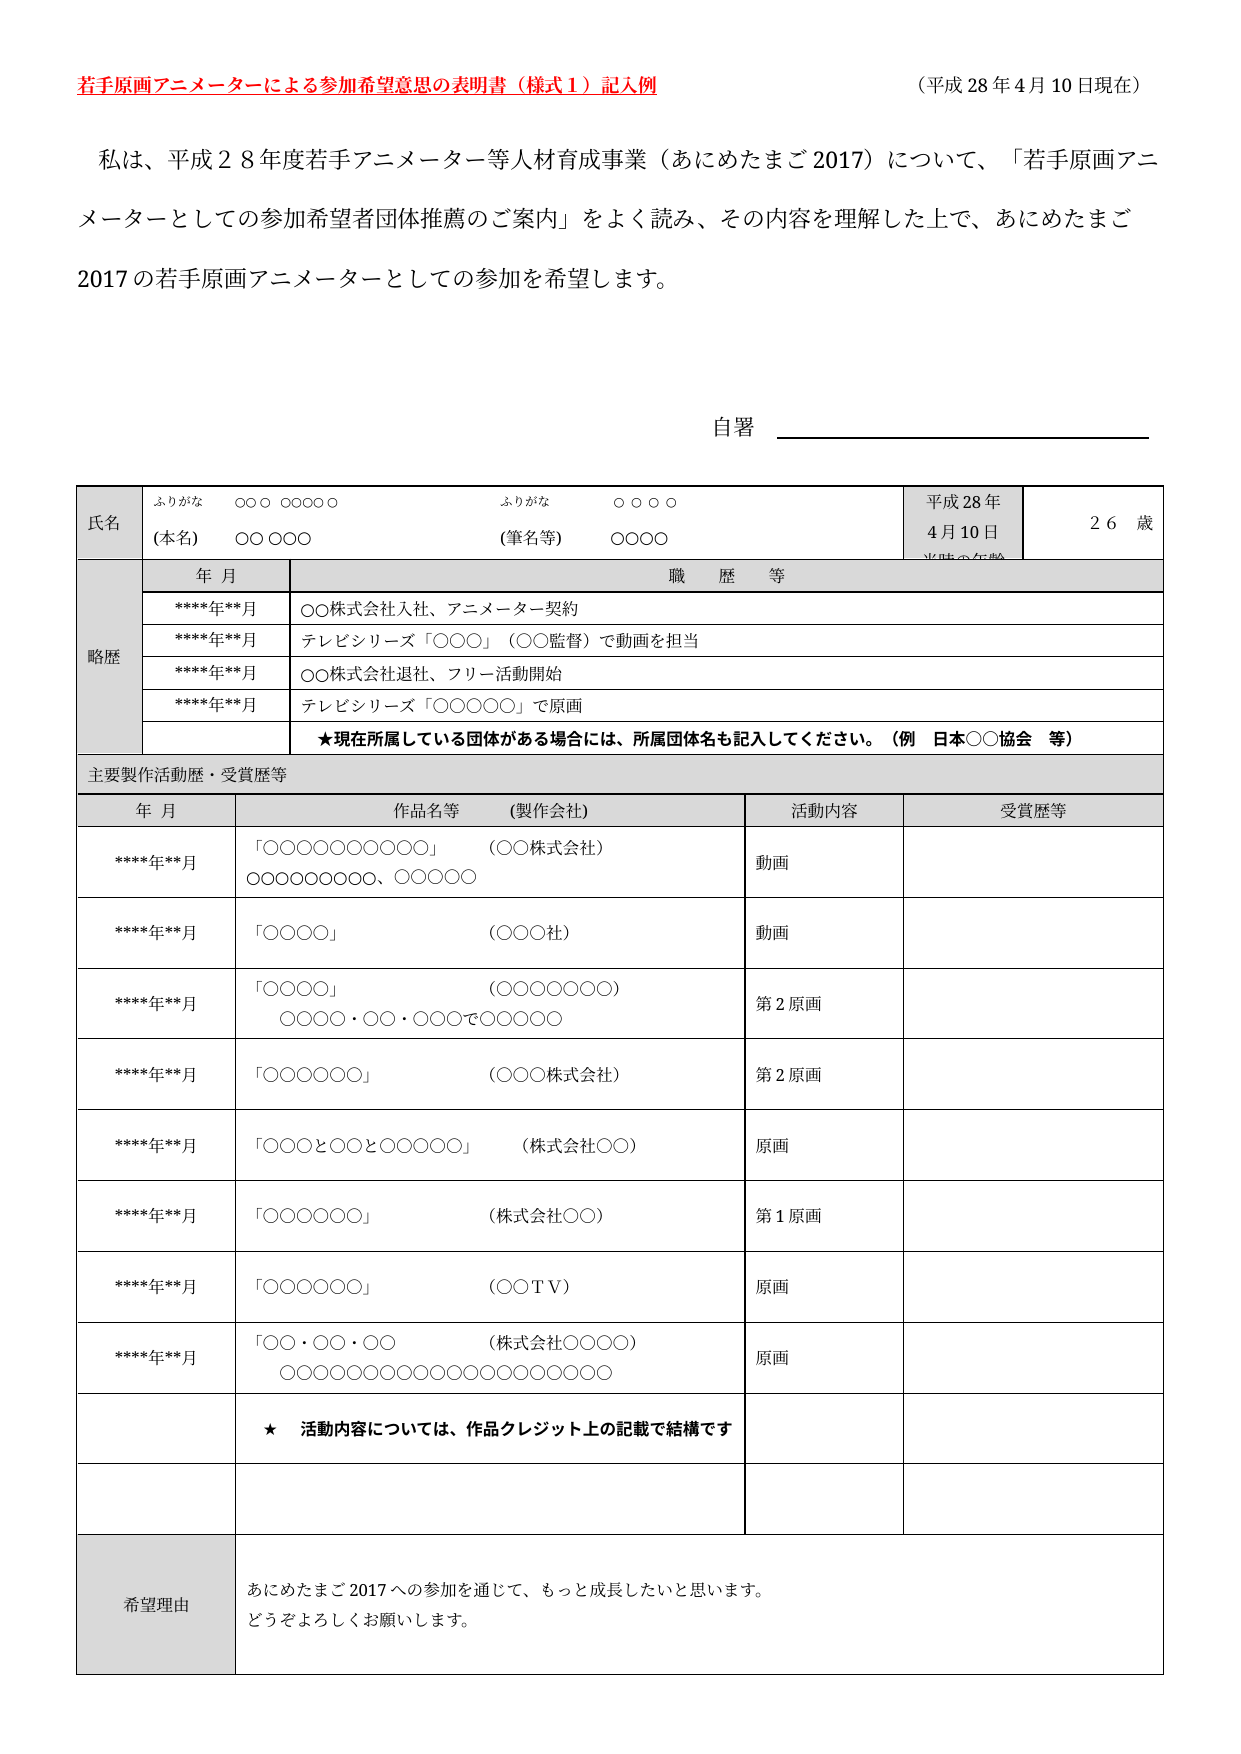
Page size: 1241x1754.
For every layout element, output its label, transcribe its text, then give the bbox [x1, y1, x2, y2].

table_cell [77, 1464, 235, 1534]
table_cell 第2原画 [746, 1039, 903, 1109]
table_cell ****年**月 [77, 1110, 235, 1180]
table_cell 動画 [746, 827, 903, 897]
table_cell ****年**月 [77, 1181, 235, 1251]
text 若手原画アニメーターによる参加希望意思の表明書（様式１）記入例 （平成28年4月10日現在） [77, 69, 1163, 99]
table_cell [904, 1464, 1163, 1534]
table_cell ****年**月 [77, 969, 235, 1038]
table_cell 「○○○○○○○○○○」 （○○株式会社） ○○○○○○○○○、○○○○○ [236, 827, 744, 897]
table_cell 「○○○○○○」 （○○○株式会社） [236, 1039, 744, 1109]
table_cell 第2原画 [746, 969, 903, 1038]
table_cell あにめたまご2017への参加を通じて、もっと成長したいと思います。 どうぞよろしくお願いします。 [236, 1535, 1163, 1674]
table_cell 年 月 [77, 794, 235, 826]
table_cell [236, 1464, 744, 1534]
table_cell ****年**月 [77, 1252, 235, 1322]
table_cell 活動内容 [746, 795, 903, 826]
table_cell 受賞歴等 [904, 795, 1163, 826]
table_cell [904, 1181, 1163, 1251]
table_header ふりがな [143, 487, 224, 514]
table_cell 活動内容については、作品クレジット上の記載で結構です [236, 1394, 744, 1463]
table_header ○○ ○ ○○○○ ○ [224, 487, 490, 514]
table_cell ○○株式会社退社、フリー活動開始 [291, 657, 1163, 688]
table_cell [904, 898, 1163, 967]
table_cell [904, 1110, 1163, 1180]
table_cell [77, 1394, 235, 1463]
table_header ○ ○ ○ ○ [600, 487, 903, 514]
table_cell 年 月 [143, 560, 289, 591]
table_cell [904, 1039, 1163, 1109]
table_cell 主要製作活動歴・受賞歴等 [77, 755, 1163, 793]
table_cell 希望理由 [77, 1535, 235, 1674]
table_cell 職 歴 等 [291, 560, 1163, 591]
table_cell 原画 [746, 1323, 903, 1392]
table_cell ****年**月 [77, 1039, 235, 1109]
table_cell ****年**月 [77, 827, 235, 897]
table_cell ****年**月 [143, 625, 289, 656]
table_cell 「○○○○」 （○○○社） [236, 898, 744, 967]
table_header 平成28年 4月10日 当時の年齢 [904, 487, 1022, 558]
table_cell [904, 1323, 1163, 1392]
table_cell [904, 1394, 1163, 1463]
table_cell テレビシリーズ「○○○」（○○監督）で動画を担当 [291, 625, 1163, 656]
text 自署 [77, 396, 1163, 455]
table_header ふりがな [490, 487, 600, 514]
table_cell [904, 1252, 1163, 1322]
table_cell ○○株式会社入社、アニメーター契約 [291, 593, 1163, 623]
table_cell 原画 [746, 1252, 903, 1322]
table_cell [143, 722, 289, 753]
table_cell 作品名等 (製作会社) [236, 795, 744, 826]
table_cell 略歴 [77, 560, 142, 753]
table_cell [746, 1394, 903, 1463]
table_cell 「○○○と○○と○○○○○」 （株式会社○○） [236, 1110, 744, 1180]
table_cell 「○○○○○○」 （○○ＴＶ） [236, 1252, 744, 1322]
table_header ２６ 歳 [1024, 487, 1163, 558]
table_cell ****年**月 [77, 1323, 235, 1392]
table_cell 「○○○○○○」 （株式会社○○） [236, 1181, 744, 1251]
table_cell [746, 1464, 903, 1534]
table_cell 動画 [746, 898, 903, 967]
table_cell ****年**月 [77, 898, 235, 967]
table_cell ○○○○ [600, 515, 903, 558]
table_cell ****年**月 [143, 593, 289, 623]
table_cell (筆名等) [490, 515, 600, 558]
text 私は、平成２８年度若手アニメーター等人材育成事業（あにめたまご2017）について、「若手原画アニメーターとしての参加希望者団体推薦のご案内」をよく読み、その内容を理解した上で、あにめたまご2017の若手原画アニメーターとしての参加を希望します。 [77, 129, 1163, 307]
table_cell ★現在所属している団体がある場合には、所属団体名も記入してください。（例 日本○○協会 等） [291, 722, 1163, 753]
table_cell (本名) [143, 515, 224, 558]
table_cell [904, 969, 1163, 1038]
table_cell 第1原画 [746, 1181, 903, 1251]
table_cell 「○○○○」 （○○○○○○○） ○○○○・○○・○○○で○○○○○ [236, 969, 744, 1038]
table_cell [904, 827, 1163, 897]
table_cell 原画 [746, 1110, 903, 1180]
table_cell ****年**月 [143, 690, 289, 721]
table_header 氏名 [77, 487, 142, 558]
table_cell 「○○・○○・○○ （株式会社○○○○） ○○○○○○○○○○○○○○○○○○○○ [236, 1323, 744, 1392]
table_cell ○○ ○○○ [224, 515, 490, 558]
table_cell テレビシリーズ「○○○○○」で原画 [291, 690, 1163, 721]
table_cell ****年**月 [143, 657, 289, 688]
